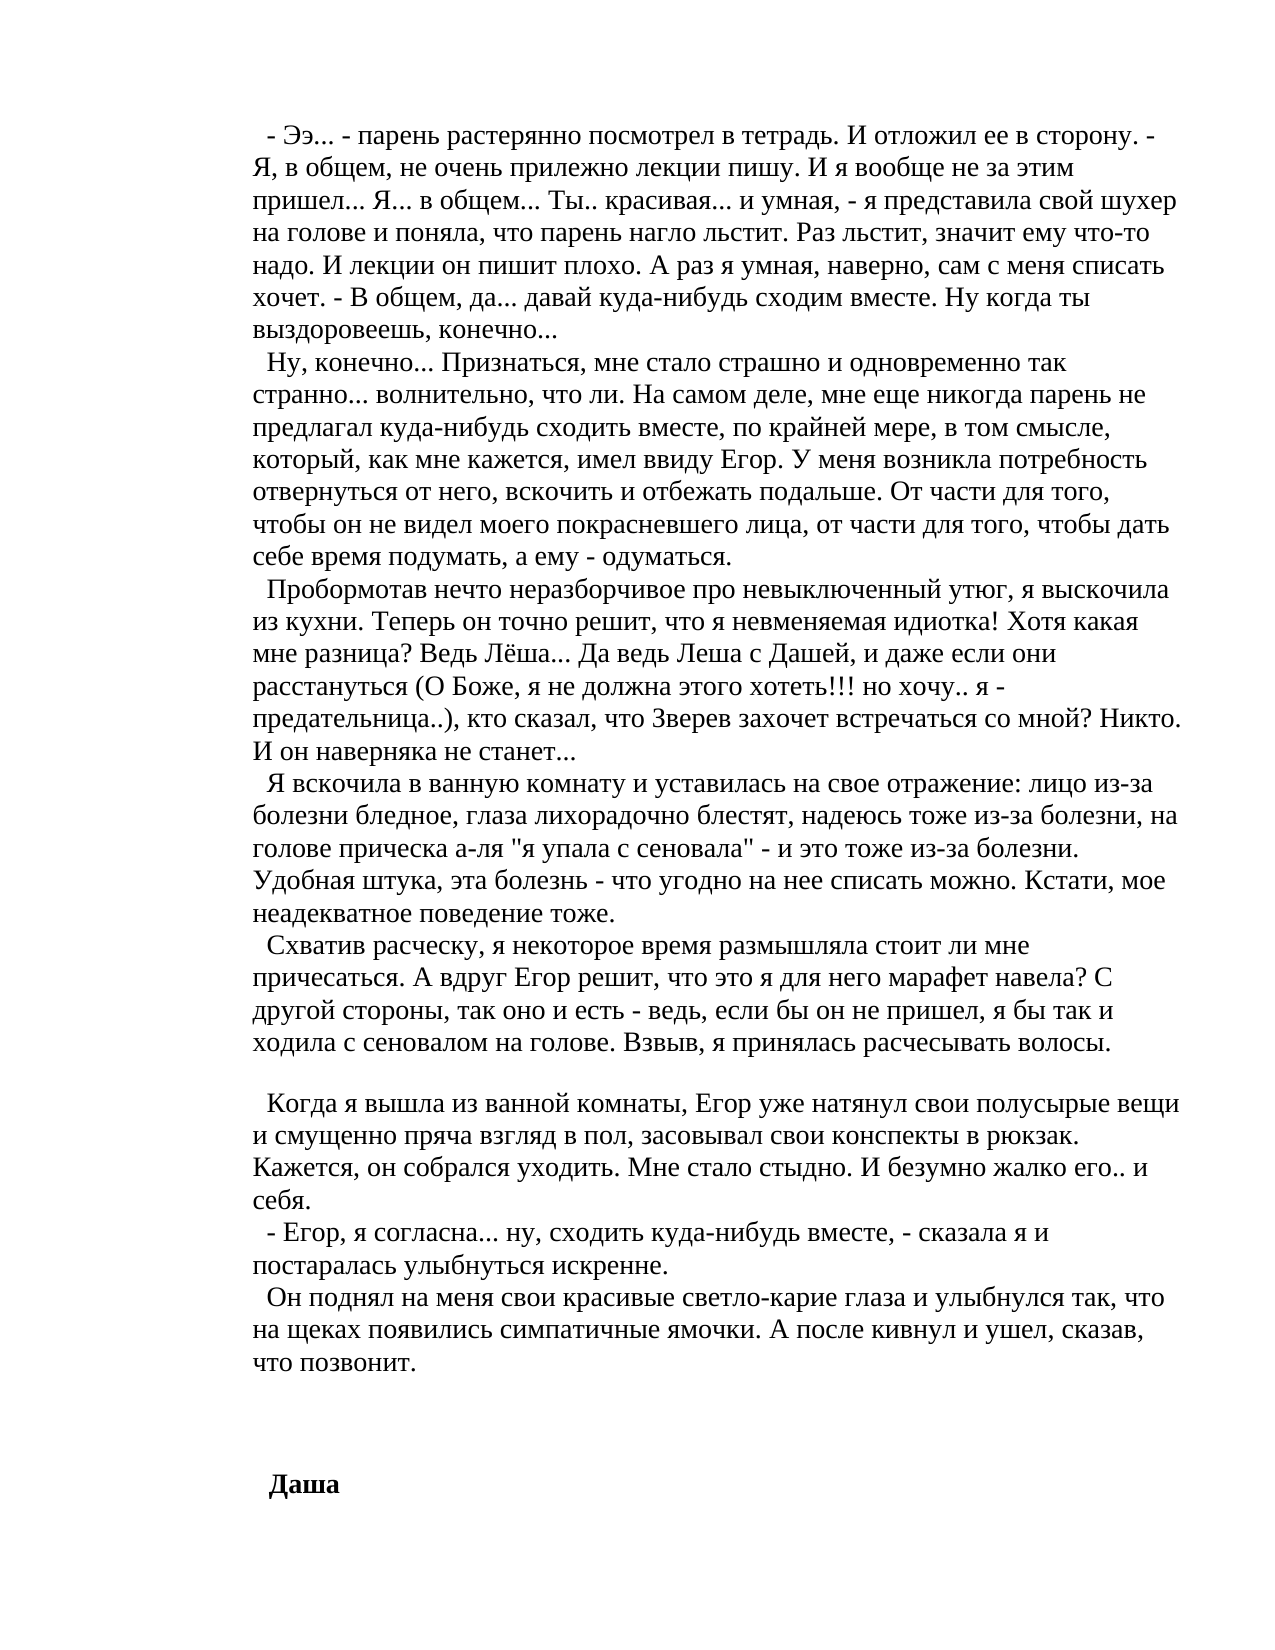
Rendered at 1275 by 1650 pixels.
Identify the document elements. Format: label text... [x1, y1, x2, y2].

text - Ээ... - парень растерянно посмотрел в тетрадь. И отложил ее в сторону. - Я, в общем, не очень прилежно лекции пишу. И я вообще не за этим пришел... Я... в общем... Ты.. красивая... и умная, - я представила свой шухер на голове и поняла, что парень нагло льстит. Раз льстит, значит ему что-то надо. И лекции он пишит плохо. А раз я умная, наверно, сам с меня списать хочет. - В общем, да... давай куда-нибудь сходим вместе. Ну когда ты выздоровеешь, конечно... [252, 118, 1186, 345]
text - Егор, я согласна... ну, сходить куда-нибудь вместе, - сказала я и постаралась улыбнуться искренне. [252, 1215, 1186, 1280]
subtitle Даша [177, 1467, 1186, 1499]
text Схватив расческу, я некоторое время размышляла стоит ли мне причесаться. А вдруг Егор решит, что это я для него марафет навела? С другой стороны, так оно и есть - ведь, если бы он не пришел, я бы так и ходила с сеновалом на голове. Взвыв, я принялась расчесывать волосы. [252, 928, 1186, 1058]
text Пробормотав нечто неразборчивое про невыключенный утюг, я выскочила из кухни. Теперь он точно решит, что я невменяемая идиотка! Хотя какая мне разница? Ведь Лёша... Да ведь Леша с Дашей, и даже если они расстануться (О Боже, я не должна этого хотеть!!! но хочу.. я - предательница..), кто сказал, что Зверев захочет встречаться со мной? Никто. И он наверняка не станет... [252, 572, 1186, 766]
text Он поднял на меня свои красивые светло-карие глаза и улыбнулся так, что на щеках появились симпатичные ямочки. А после кивнул и ушел, сказав, что позвонит. [252, 1280, 1186, 1438]
text Я вскочила в ванную комнату и уставилась на свое отражение: лицо из-за болезни бледное, глаза лихорадочно блестят, надеюсь тоже из-за болезни, на голове прическа а-ля "я упала с сеновала" - и это тоже из-за болезни. Удобная штука, эта болезнь - что угодно на нее списать можно. Кстати, мое неадекватное поведение тоже. [252, 766, 1186, 928]
text Ну, конечно... Признаться, мне стало страшно и одновременно так странно... волнительно, что ли. На самом деле, мне еще никогда парень не предлагал куда-нибудь сходить вместе, по крайней мере, в том смысле, который, как мне кажется, имел ввиду Егор. У меня возникла потребность отвернуться от него, вскочить и отбежать подальше. От части для того, чтобы он не видел моего покрасневшего лица, от части для того, чтобы дать себе время подумать, а ему - одуматься. [252, 345, 1186, 572]
text Когда я вышла из ванной комнаты, Егор уже натянул свои полусырые вещи и смущенно пряча взгляд в пол, засовывал свои конспекты в рюкзак. Кажется, он собрался уходить. Мне стало стыдно. И безумно жалко его.. и себя. [252, 1086, 1186, 1215]
